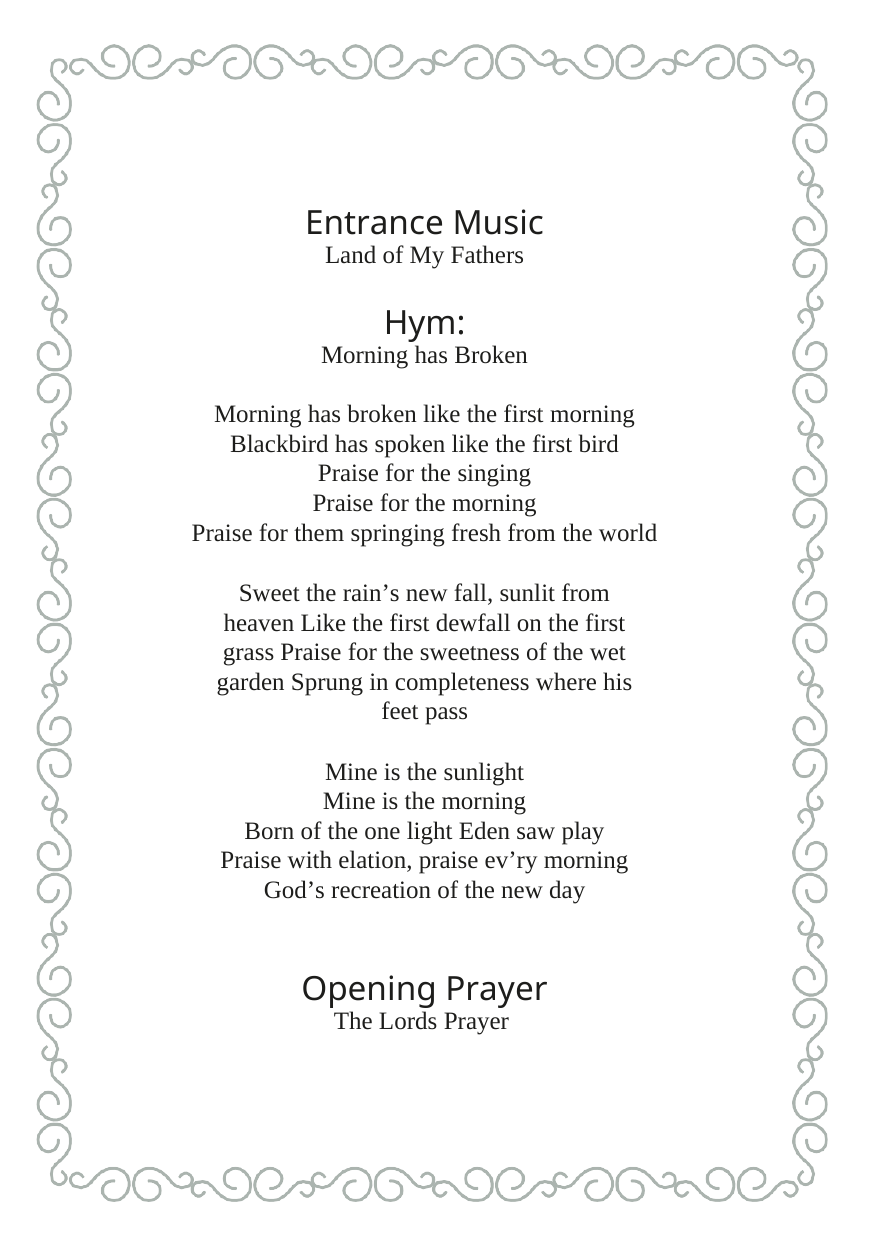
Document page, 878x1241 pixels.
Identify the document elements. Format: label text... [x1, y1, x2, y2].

subtitle Hym: [121, 296, 728, 344]
subtitle Entrance Music [121, 196, 728, 244]
text Morning has broken like the first morning Blackbird has spoken like the first bird Praise for the singing [210, 399, 639, 487]
subtitle Opening Prayer [121, 962, 728, 1010]
text Morning has Broken [121, 344, 728, 368]
text Praise for the morning [121, 488, 728, 517]
text The Lords Prayer [121, 1010, 722, 1034]
text Sweet the rain’s new fall, sunlit from heaven Like the first dewfall on the first grass Praise for the sweetness of the wet garden Sprung in completeness where his feet pass [201, 578, 648, 725]
text Praise for them springing fresh from the world [121, 518, 728, 547]
text Mine is the sunlight Mine is the morning [322, 757, 526, 815]
picture [36, 44, 828, 1202]
text Land of My Fathers [121, 244, 728, 268]
text Born of the one light Eden saw play Praise with elation, praise ev’ry morning God’s recreation of the new day [216, 816, 632, 904]
